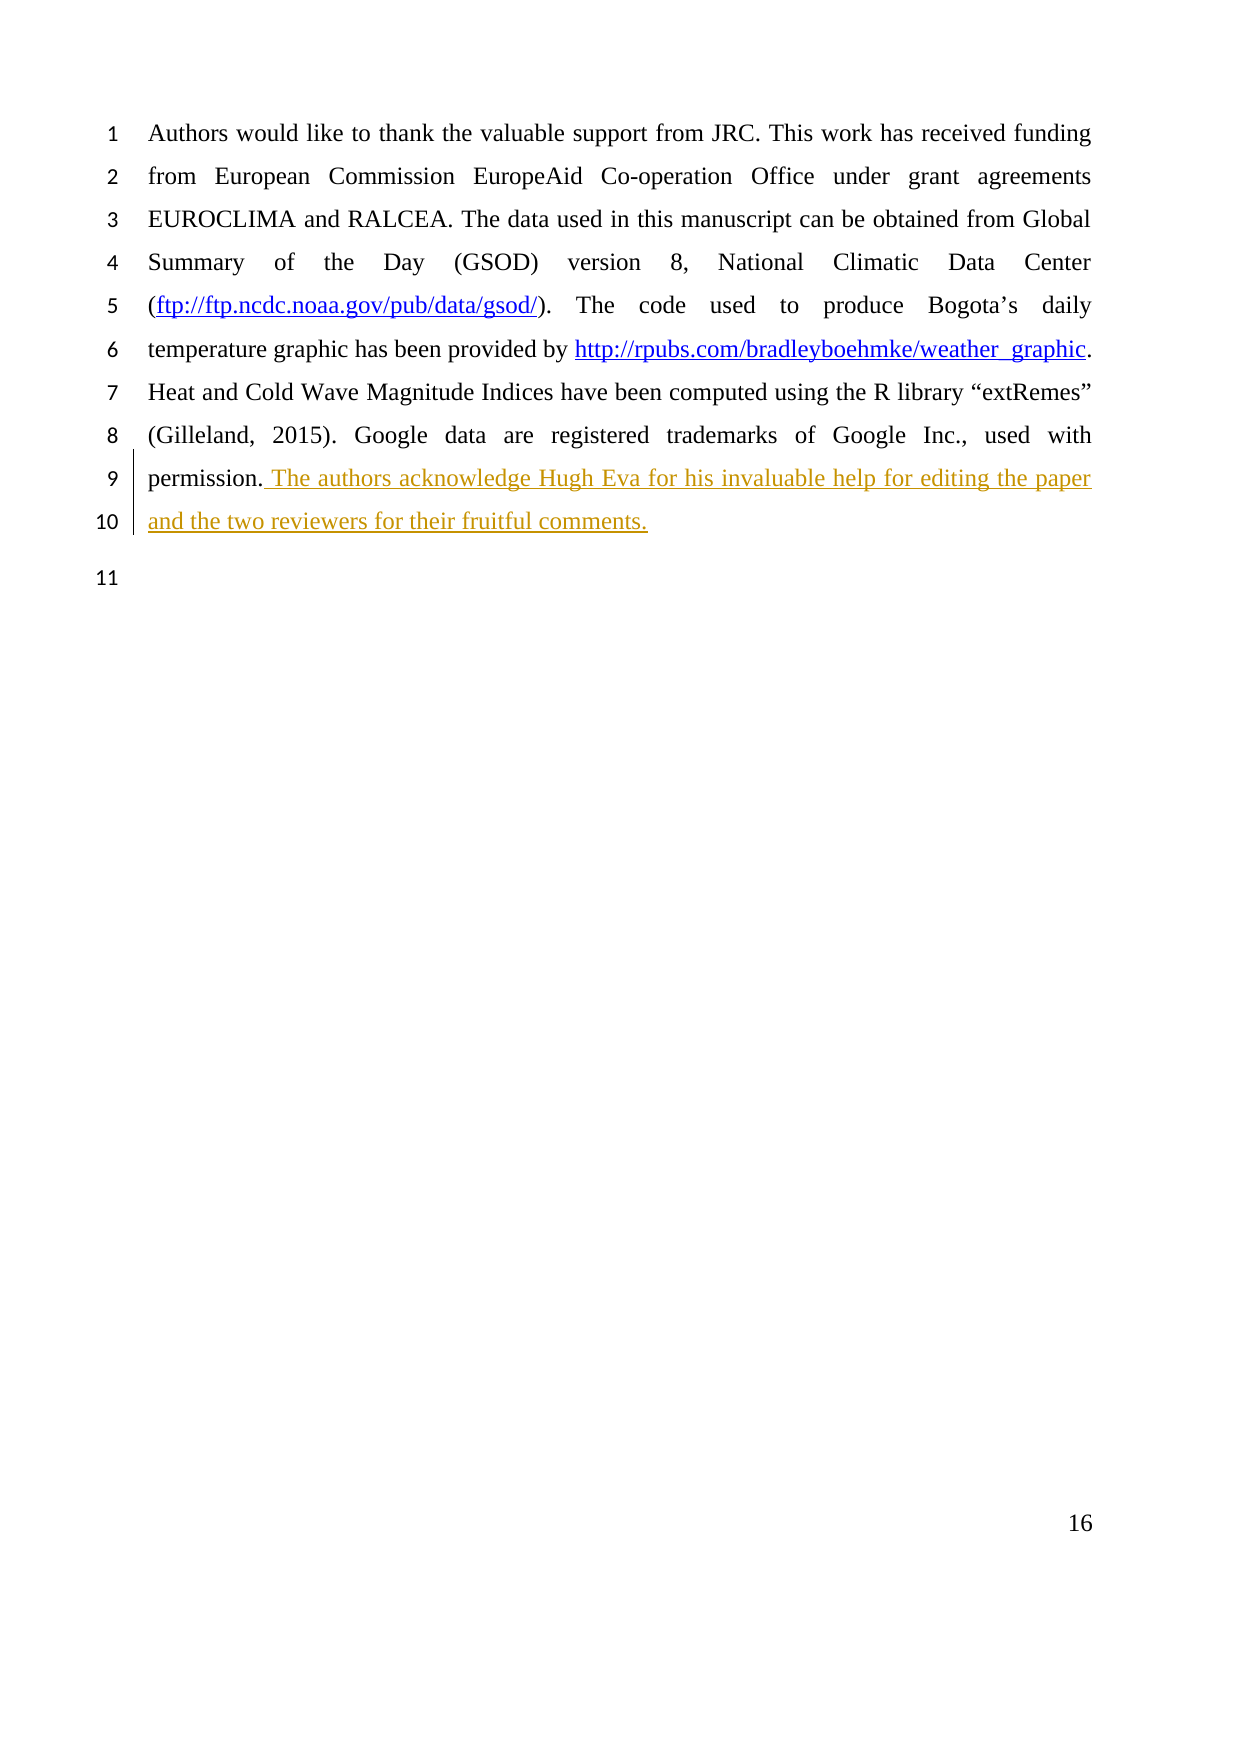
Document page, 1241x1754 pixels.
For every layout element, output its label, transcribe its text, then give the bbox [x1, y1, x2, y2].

text Authors would like to thank the valuable support from JRC. This work has received funding from European Commission EuropeAid Co-operation Office under grant agreements EUROCLIMA and RALCEA. The data used in this manuscript can be obtained from Global Summary of the Day (GSOD) version 8, National Climatic Data Center (ftp://ftp.ncdc.noaa.gov/pub/data/gsod/). The code used to produce Bogota’s daily temperature graphic has been provided by http://rpubs.com/bradleyboehmke/weather_graphic. Heat and Cold Wave Magnitude Indices have been computed using the R library “extRemes” (Gilleland, 2015). Google data are registered trademarks of Google Inc., used with permission. [148, 118, 1092, 535]
